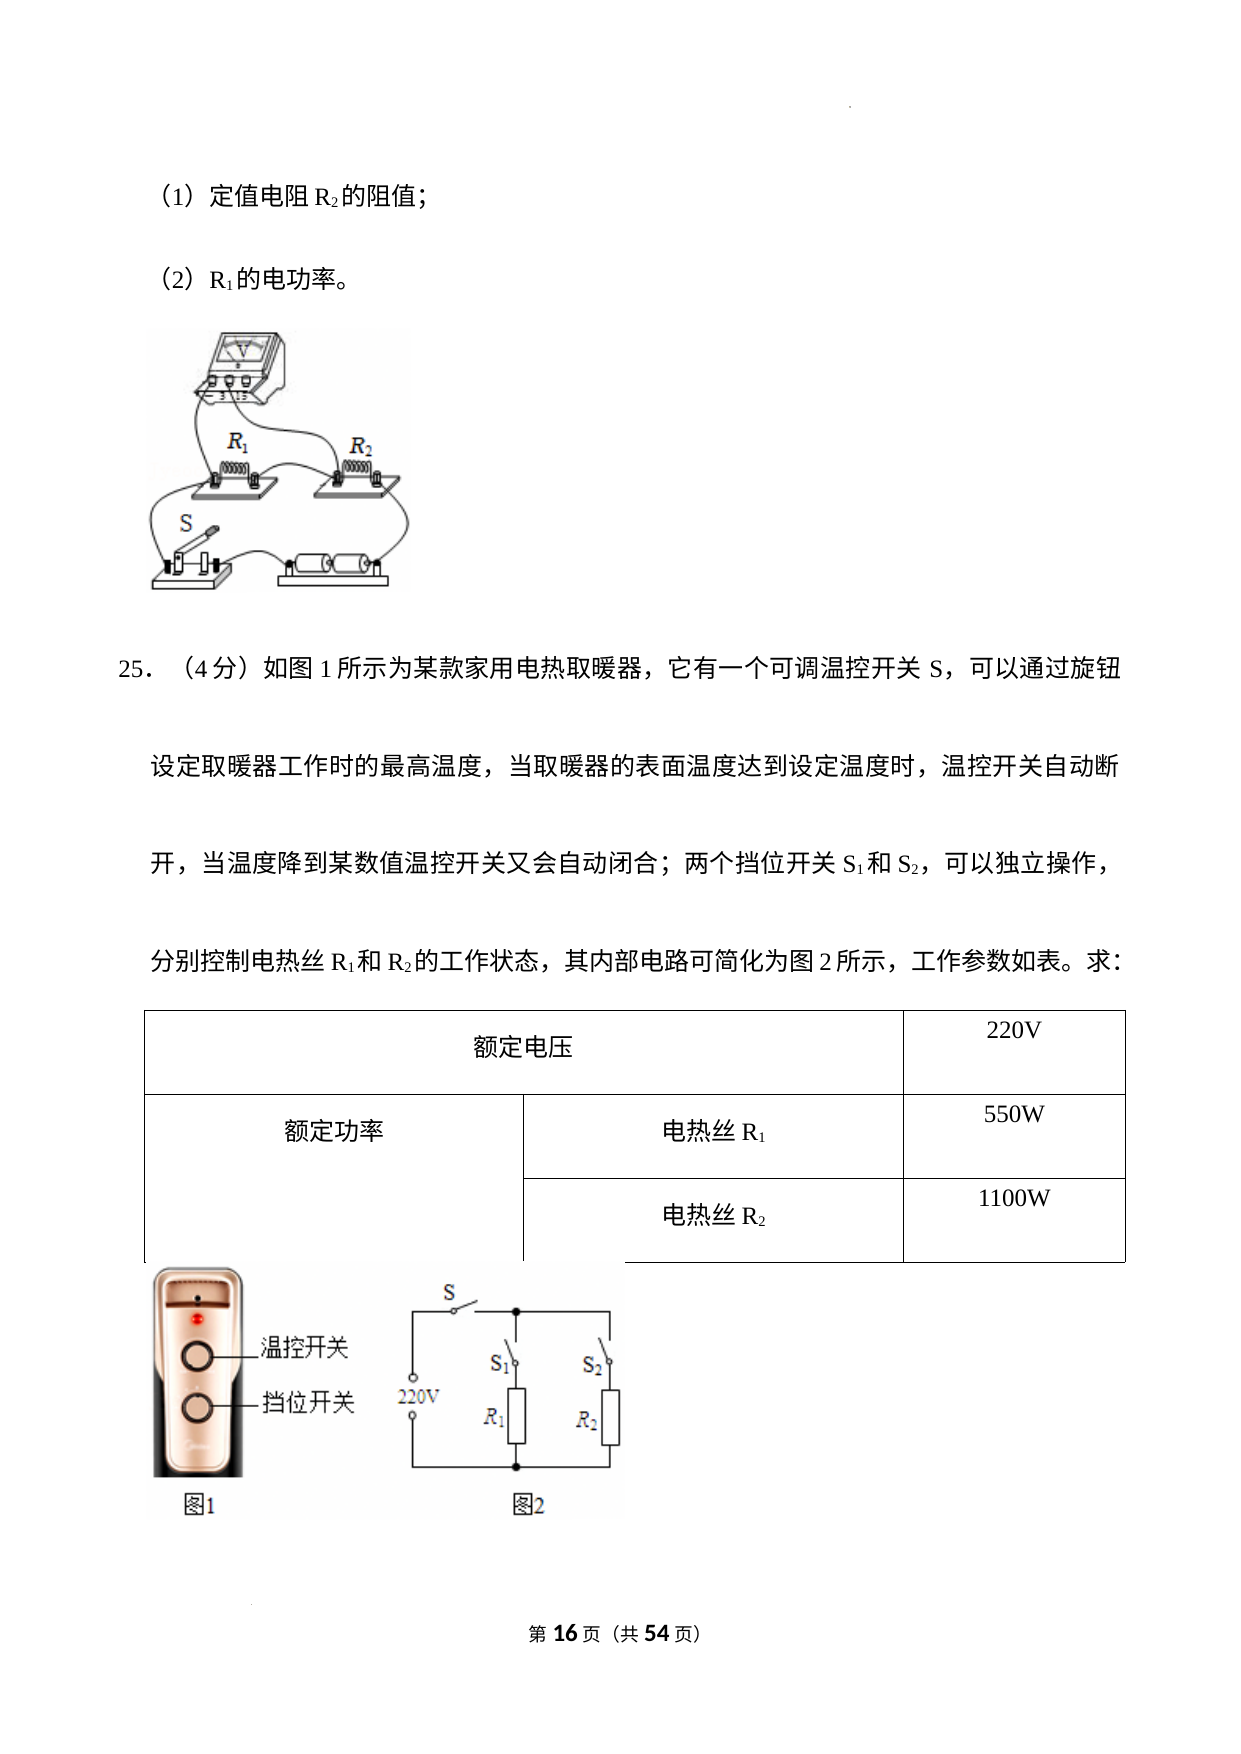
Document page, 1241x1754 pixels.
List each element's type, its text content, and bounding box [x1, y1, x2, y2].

table_cell 电热丝R2 [524, 1179, 903, 1262]
table_cell 1100W [904, 1179, 1125, 1262]
table_cell 额定功率 [145, 1095, 523, 1262]
text 25．（4分）如图1所示为某款家用电热取暖器，它有一个可调温控开关S，可以通过旋钮设定取暖器工作时的最高温度，当取暖器的表面温度达到设定温度时，温控开关自动断开，当温度降到某数值温控开关又会自动闭合；两个挡位开关S1和S2，可以独立操作，分别控制电热丝R1和R2的工作状态，其内部电路可简化为图2所示，工作参数如表。求： [118, 634, 1122, 992]
table_cell 550W [904, 1095, 1125, 1178]
table_header 220V [904, 1011, 1125, 1094]
text （1）定值电阻R2的阻值； [147, 162, 1122, 227]
picture [146, 1261, 625, 1520]
table_cell 电热丝R1 [524, 1095, 903, 1178]
text （2）R1的电功率。 [147, 245, 1122, 310]
picture [146, 328, 411, 593]
table_header 额定电压 [145, 1011, 903, 1094]
